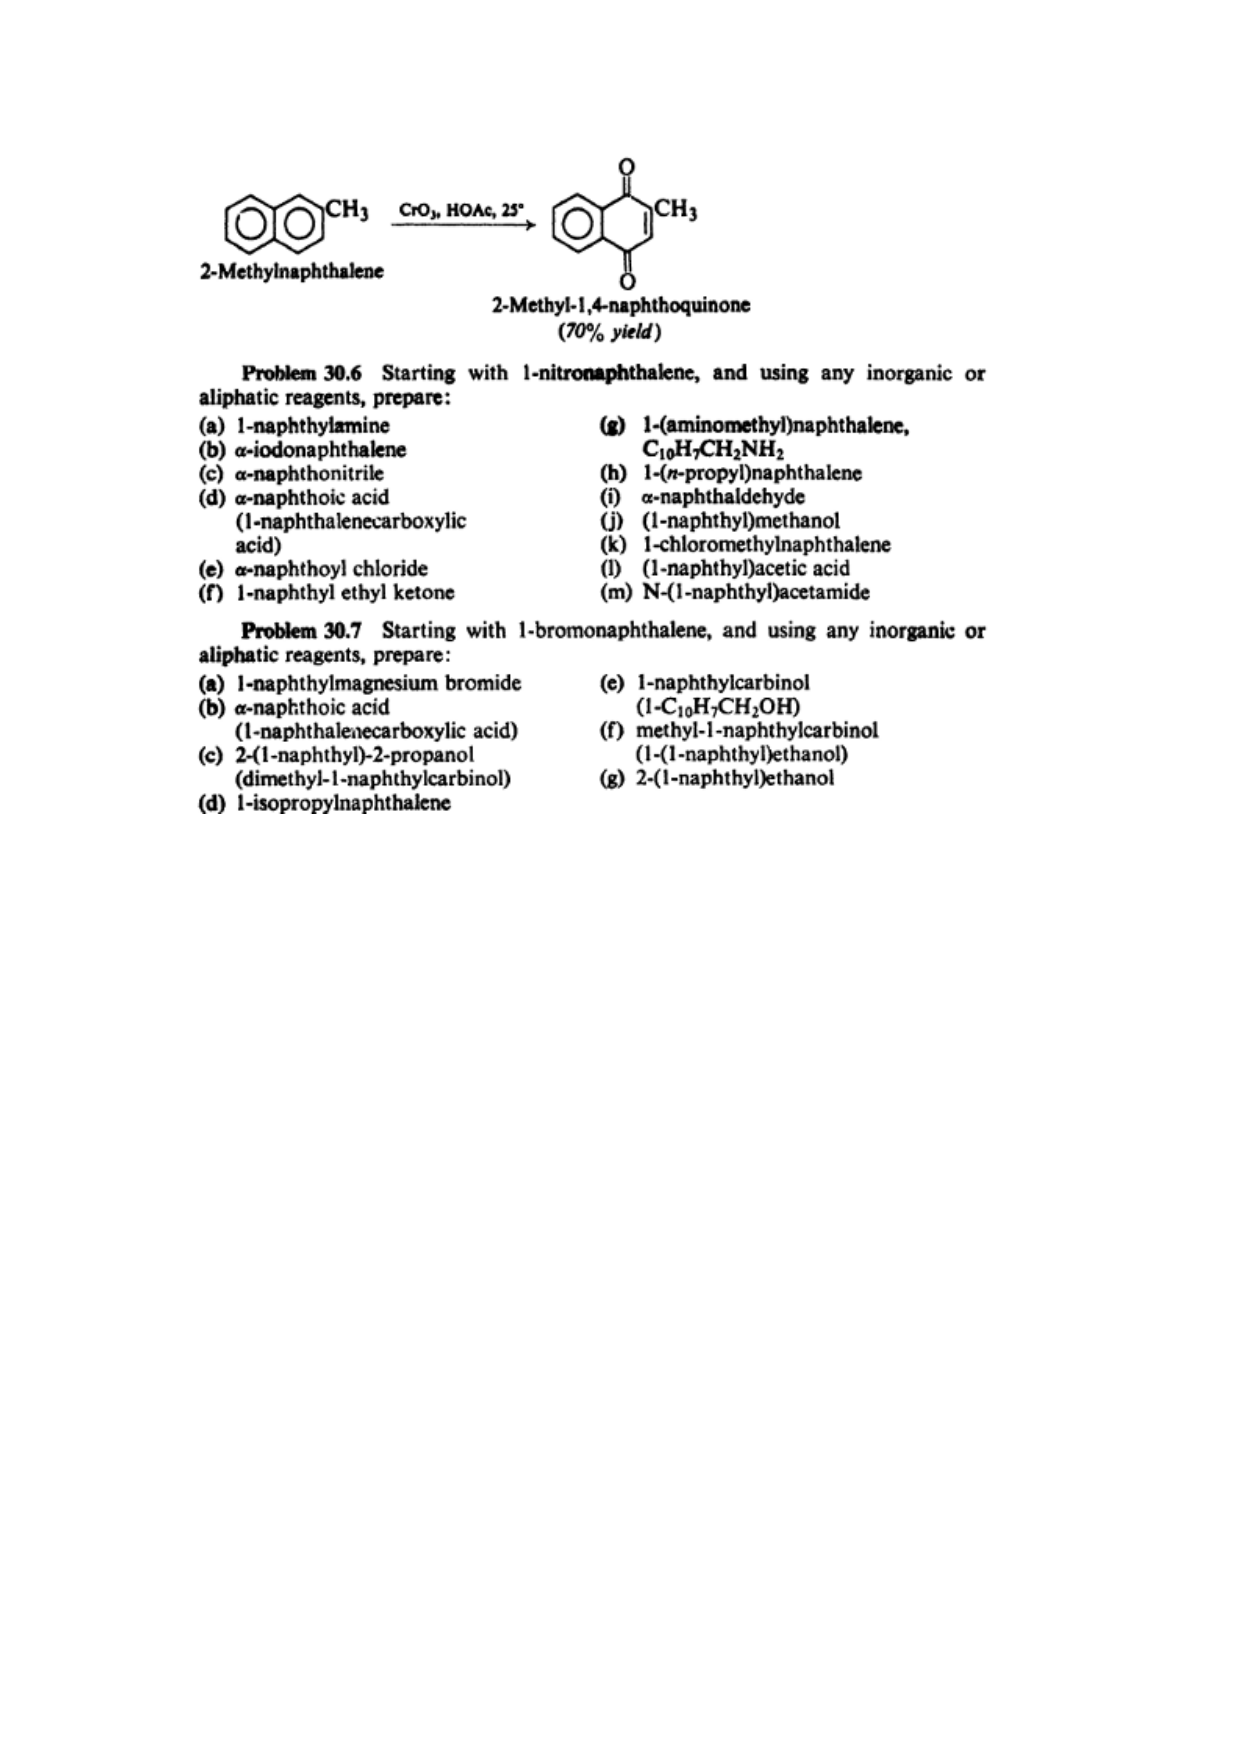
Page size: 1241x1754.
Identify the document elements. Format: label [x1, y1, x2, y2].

picture [187, 361, 1017, 814]
picture [187, 150, 774, 358]
